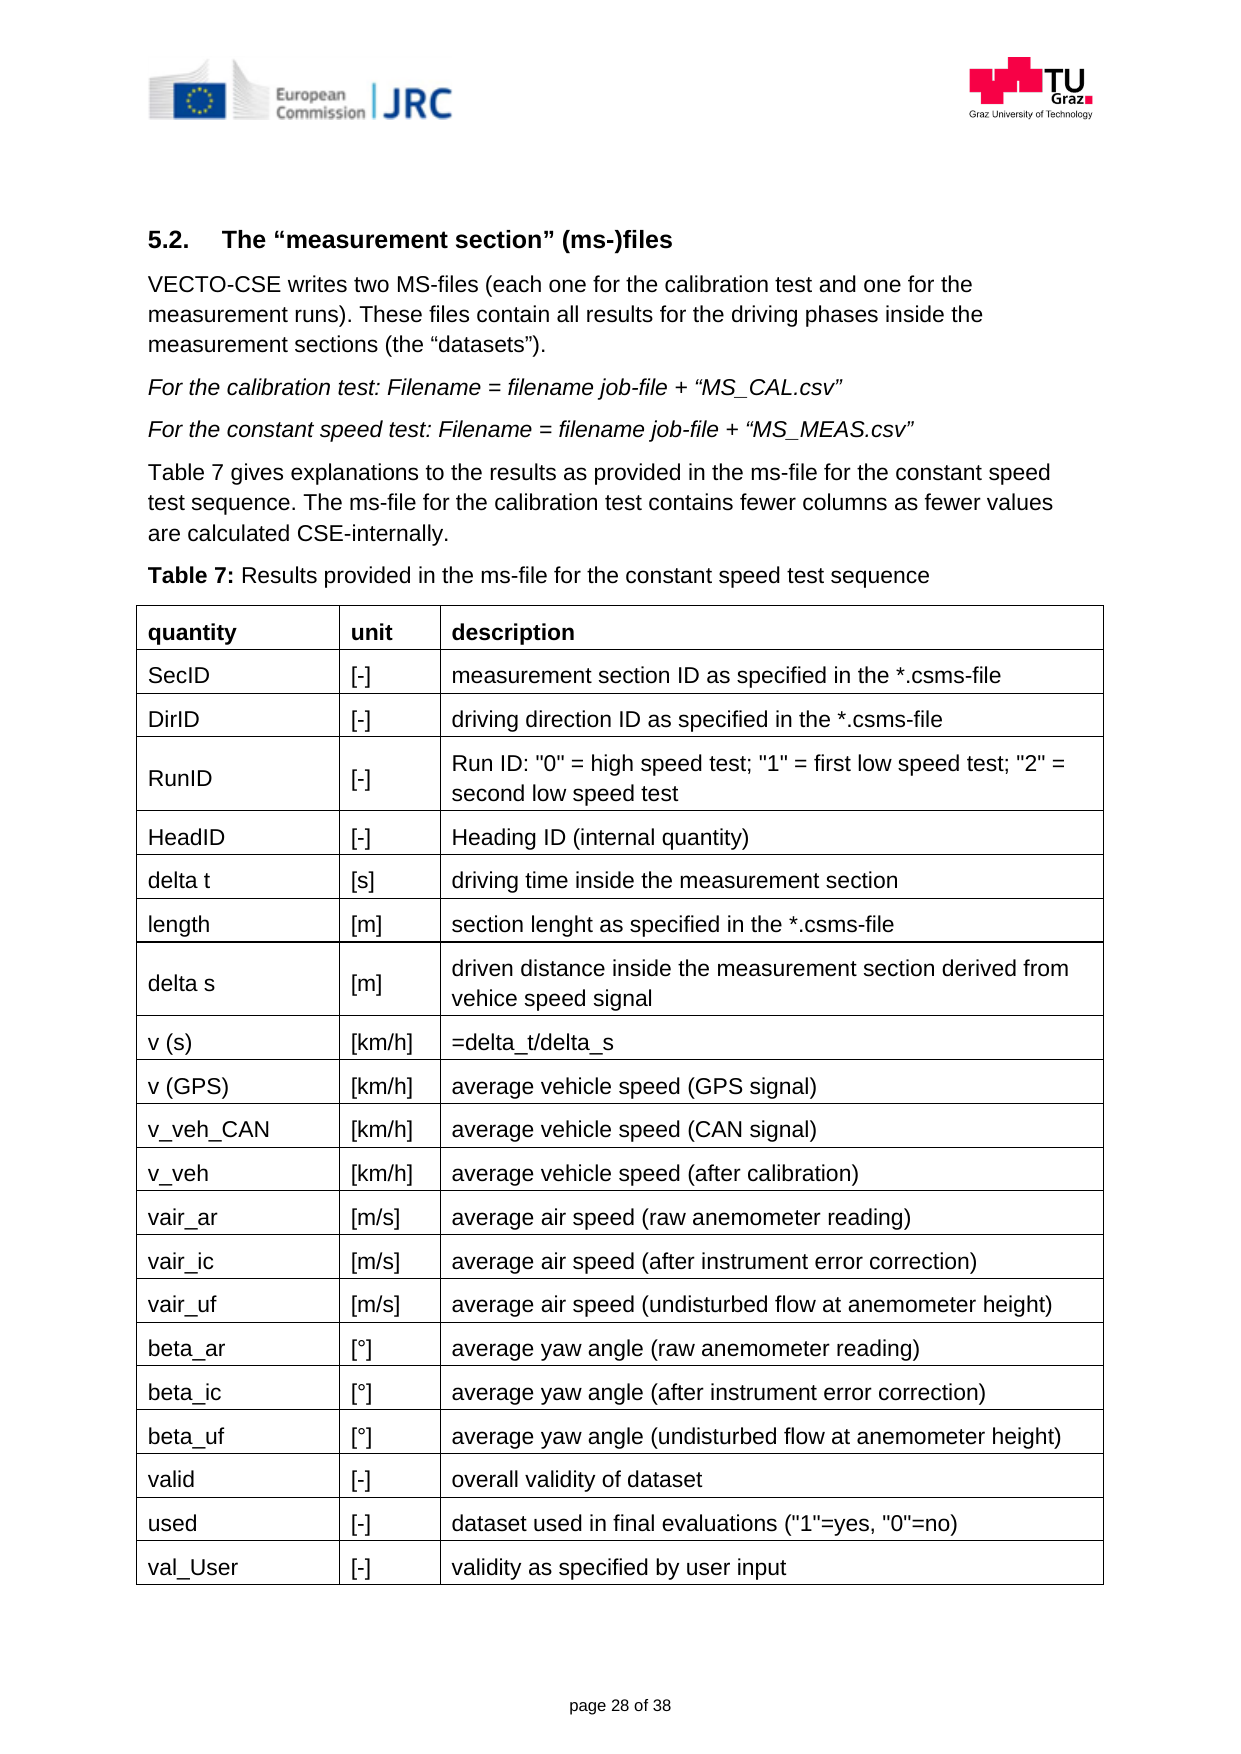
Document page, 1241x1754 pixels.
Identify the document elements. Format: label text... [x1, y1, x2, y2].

table_cell [m] [340, 943, 440, 1015]
table_cell v (GPS) [137, 1060, 339, 1103]
table_cell [km/h] [340, 1104, 440, 1147]
text Table 7: Results provided in the ms-file for the constant speed test sequence [148, 562, 1092, 589]
table_cell average air speed (raw anemometer reading) [441, 1191, 1103, 1234]
subtitle The “measurement section” (ms-)files [148, 225, 1092, 254]
table_cell HeadID [137, 811, 339, 854]
table_cell v_veh_CAN [137, 1104, 339, 1147]
table_cell delta s [137, 943, 339, 1015]
table_cell driving direction ID as specified in the *.csms-file [441, 694, 1103, 736]
table_cell validity as specified by user input [441, 1541, 1103, 1584]
table_cell average vehicle speed (after calibration) [441, 1148, 1103, 1190]
picture [147, 56, 453, 120]
table_cell overall validity of dataset [441, 1454, 1103, 1497]
table_cell average yaw angle (undisturbed flow at anemometer height) [441, 1410, 1103, 1453]
table_cell v_veh [137, 1148, 339, 1190]
table_cell =delta_t/delta_s [441, 1016, 1103, 1059]
picture [969, 57, 1093, 120]
table_cell section lenght as specified in the *.csms-file [441, 899, 1103, 941]
table_cell average air speed (undisturbed flow at anemometer height) [441, 1279, 1103, 1322]
table_cell Heading ID (internal quantity) [441, 811, 1103, 854]
table_cell [-] [340, 737, 440, 810]
table_cell [°] [340, 1410, 440, 1453]
text Table 7 gives explanations to the results as provided in the ms-file for the constant speed test sequence. The ms-file for the calibration test contains fewer columns as fewer values are calculated CSE-internally. [148, 459, 1092, 546]
text VECTO-CSE writes two MS-files (each one for the calibration test and one for the measurement runs). These files contain all results for the driving phases inside the measurement sections (the “datasets”). [148, 271, 1092, 357]
table_cell [°] [340, 1323, 440, 1365]
table_cell val_User [137, 1541, 339, 1584]
table_cell [m/s] [340, 1191, 440, 1234]
table_cell average yaw angle (raw anemometer reading) [441, 1323, 1103, 1365]
table_cell [km/h] [340, 1016, 440, 1059]
table_cell beta_ar [137, 1323, 339, 1365]
table_cell average air speed (after instrument error correction) [441, 1235, 1103, 1278]
table_cell SecID [137, 650, 339, 692]
table_cell [-] [340, 1541, 440, 1584]
table_cell RunID [137, 737, 339, 810]
table_cell average vehicle speed (GPS signal) [441, 1060, 1103, 1103]
table_cell vair_uf [137, 1279, 339, 1322]
table_cell average vehicle speed (CAN signal) [441, 1104, 1103, 1147]
table_cell valid [137, 1454, 339, 1497]
table_header unit [340, 606, 440, 649]
table_cell [m/s] [340, 1279, 440, 1322]
table_cell vair_ic [137, 1235, 339, 1278]
table_cell beta_uf [137, 1410, 339, 1453]
table_cell [m/s] [340, 1235, 440, 1278]
table_cell DirID [137, 694, 339, 736]
table_cell [-] [340, 1498, 440, 1540]
table_cell dataset used in final evaluations ("1"=yes, "0"=no) [441, 1498, 1103, 1540]
table_cell Run ID: "0" = high speed test; "1" = first low speed test; "2" = second low speed test [441, 737, 1103, 810]
table_cell average yaw angle (after instrument error correction) [441, 1366, 1103, 1409]
table_cell used [137, 1498, 339, 1540]
table_cell [-] [340, 1454, 440, 1497]
table_cell [s] [340, 855, 440, 898]
table_cell delta t [137, 855, 339, 898]
table_header quantity [137, 606, 339, 649]
table_cell [-] [340, 694, 440, 736]
table_cell v (s) [137, 1016, 339, 1059]
table_cell vair_ar [137, 1191, 339, 1234]
table_header description [441, 606, 1103, 649]
table_cell [-] [340, 811, 440, 854]
table_cell [km/h] [340, 1148, 440, 1190]
table_cell [°] [340, 1366, 440, 1409]
text For the constant speed test: Filename = filename job-file + “MS_MEAS.csv” [148, 416, 1092, 443]
text For the calibration test: Filename = filename job-file + “MS_CAL.csv” [148, 374, 1092, 400]
table_cell beta_ic [137, 1366, 339, 1409]
table_cell length [137, 899, 339, 941]
table_cell driven distance inside the measurement section derived from vehice speed signal [441, 943, 1103, 1015]
table_cell [m] [340, 899, 440, 941]
table_cell [km/h] [340, 1060, 440, 1103]
table_cell measurement section ID as specified in the *.csms-file [441, 650, 1103, 692]
table_cell driving time inside the measurement section [441, 855, 1103, 898]
table_cell [-] [340, 650, 440, 692]
